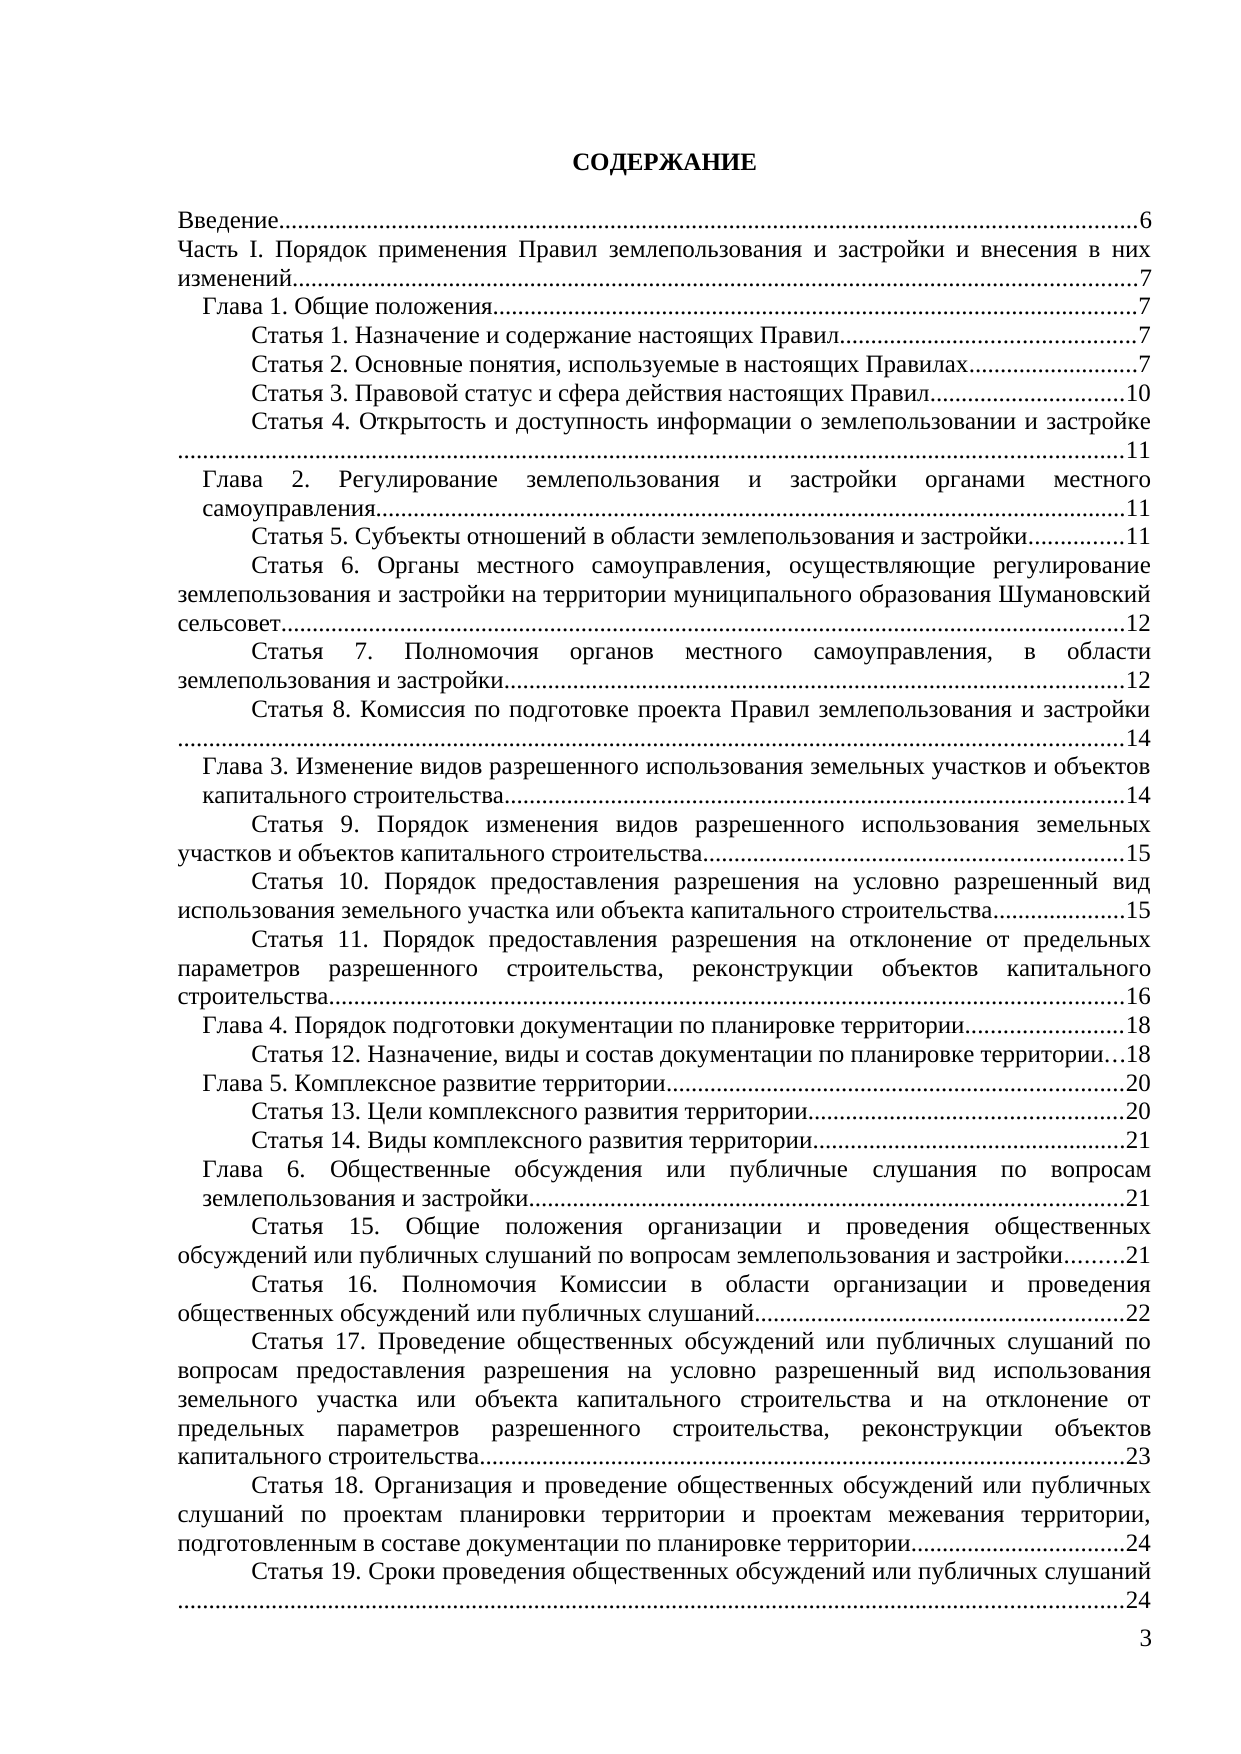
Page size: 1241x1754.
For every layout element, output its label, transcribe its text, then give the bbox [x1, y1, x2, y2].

text Статья 1. Назначение и содержание настоящих Правил 7 [177, 320, 1152, 349]
text Глава 6. Общественные обсуждения или публичные слушания по вопросам землепользования и застройки 21 [202, 1154, 1152, 1211]
text Часть I. Порядок применения Правил землепользования и застройки и внесения в них изменений 7 [177, 234, 1152, 291]
text Статья 6. Органы местного самоуправления, осуществляющие регулирование землепользования и застройки на территории муниципального образования Шумановский сельсовет 12 [177, 550, 1152, 636]
text Глава 1. Общие положения 7 [202, 291, 1152, 320]
text Статья 19. Сроки проведения общественных обсуждений или публичных слушаний 24 [177, 1556, 1152, 1614]
text Глава 5. Комплексное развитие территории 20 [202, 1068, 1152, 1096]
text Глава 3. Изменение видов разрешенного использования земельных участков и объектов капитального строительства 14 [202, 751, 1152, 809]
text Статья 8. Комиссия по подготовке проекта Правил землепользования и застройки 14 [177, 694, 1152, 751]
text Статья 2. Основные понятия, используемые в настоящих Правилах 7 [177, 349, 1152, 378]
text Статья 9. Порядок изменения видов разрешенного использования земельных участков и объектов капитального строительства 15 [177, 809, 1152, 866]
text Введение 6 [177, 205, 1152, 234]
text СОДЕРЖАНИЕ [177, 147, 1152, 176]
text Статья 13. Цели комплексного развития территории 20 [177, 1096, 1152, 1125]
text Глава 2. Регулирование землепользования и застройки органами местного самоуправления 11 [202, 464, 1152, 521]
text Глава 4. Порядок подготовки документации по планировке территории 18 [202, 1010, 1152, 1039]
text Статья 10. Порядок предоставления разрешения на условно разрешенный вид использования земельного участка или объекта капитального строительства 15 [177, 866, 1152, 924]
text Статья 14. Виды комплексного развития территории 21 [177, 1125, 1152, 1154]
text Статья 12. Назначение, виды и состав документации по планировке территории 18 [177, 1039, 1152, 1068]
text Статья 11. Порядок предоставления разрешения на отклонение от предельных параметров разрешенного строительства, реконструкции объектов капитального строительства 16 [177, 924, 1152, 1010]
text Статья 7. Полномочия органов местного самоуправления, в области землепользования и застройки 12 [177, 636, 1152, 694]
text Статья 4. Открытость и доступность информации о землепользовании и застройке 11 [177, 406, 1152, 464]
text Статья 15. Общие положения организации и проведения общественных обсуждений или публичных слушаний по вопросам землепользования и застройки 21 [177, 1211, 1152, 1269]
text Статья 5. Субъекты отношений в области землепользования и застройки 11 [177, 521, 1152, 550]
text Статья 3. Правовой статус и сфера действия настоящих Правил 10 [177, 378, 1152, 406]
text Статья 16. Полномочия Комиссии в области организации и проведения общественных обсуждений или публичных слушаний 22 [177, 1269, 1152, 1326]
text Статья 17. Проведение общественных обсуждений или публичных слушаний по вопросам предоставления разрешения на условно разрешенный вид использования земельного участка или объекта капитального строительства и на отклонение от предельных параметров разрешенного строительства, реконструкции объектов капитального строительства 23 [177, 1326, 1152, 1470]
text Статья 18. Организация и проведение общественных обсуждений или публичных слушаний по проектам планировки территории и проектам межевания территории, подготовленным в составе документации по планировке территории 24 [177, 1470, 1152, 1556]
